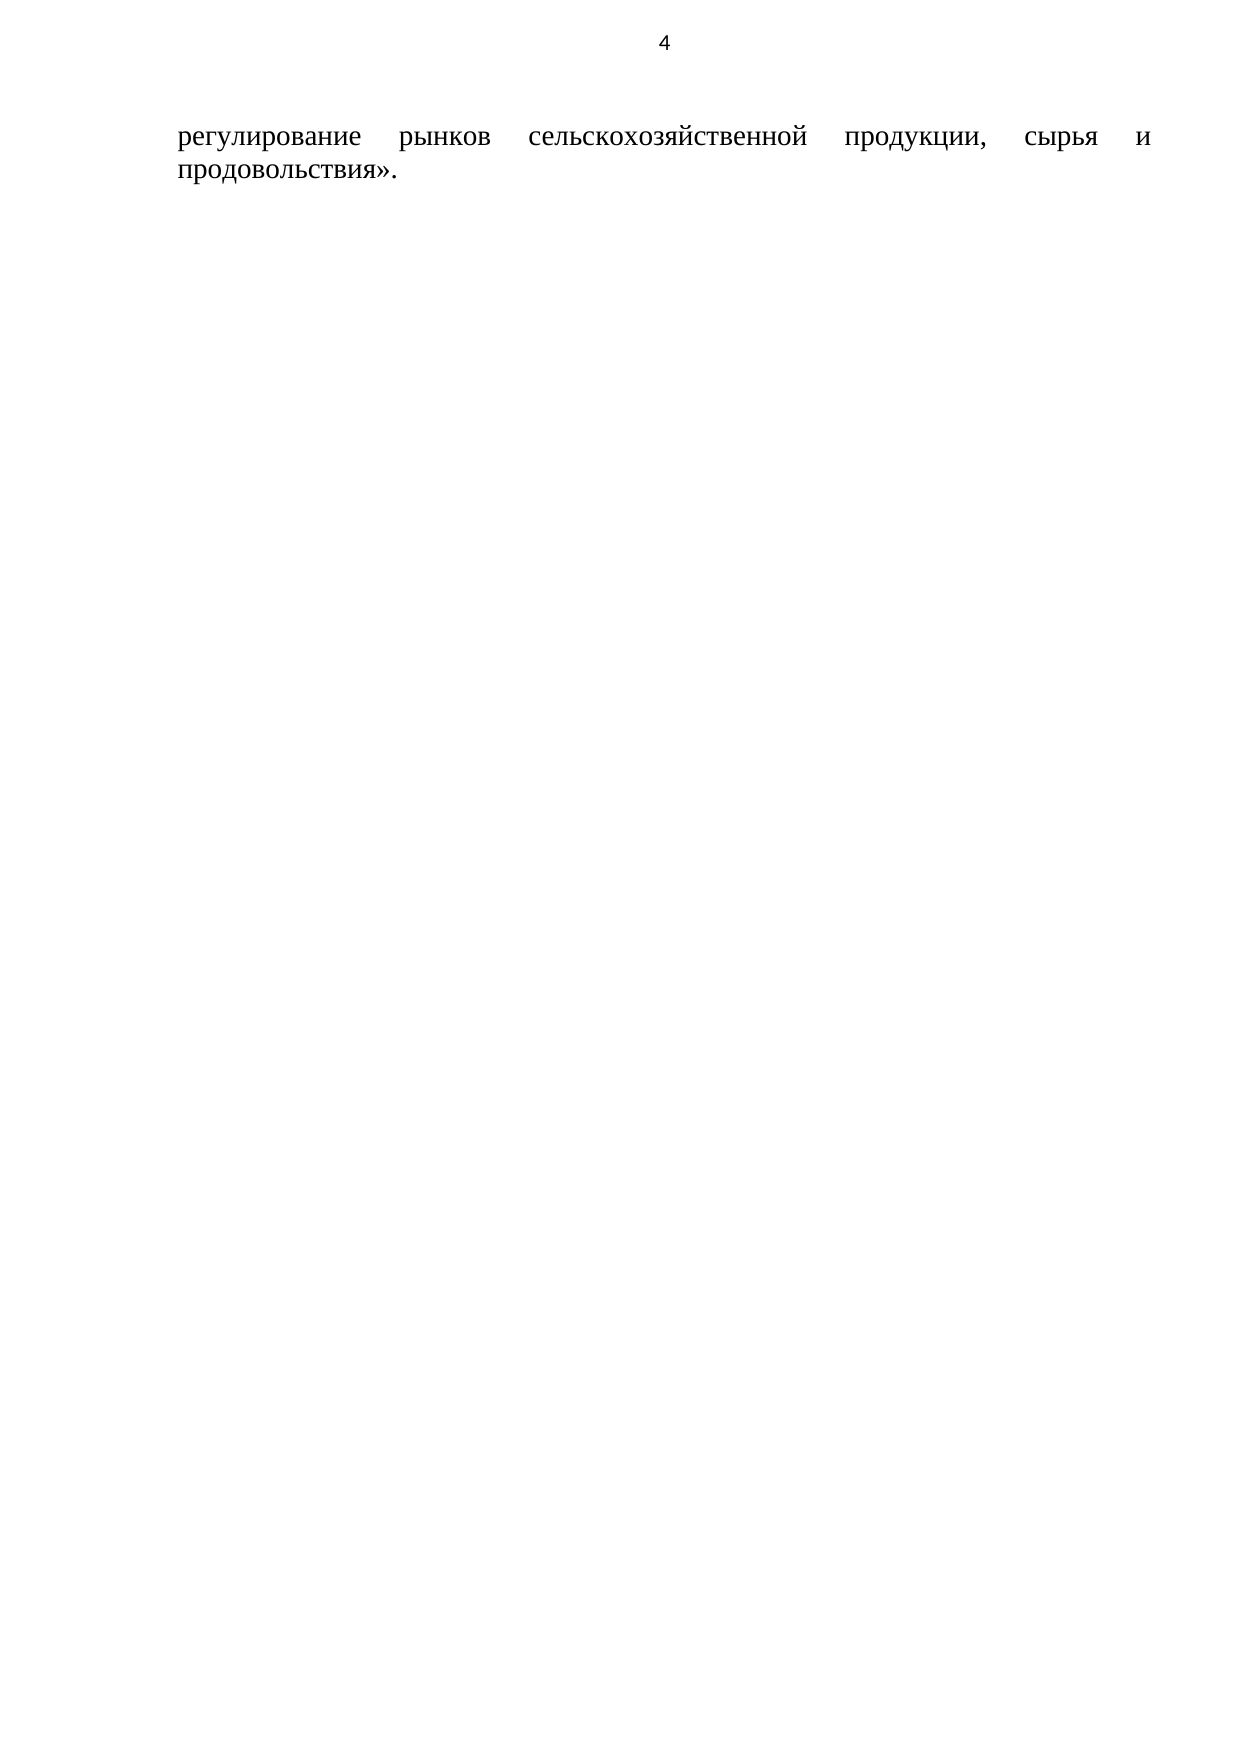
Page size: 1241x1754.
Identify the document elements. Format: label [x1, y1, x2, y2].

title [177, 118, 1152, 185]
